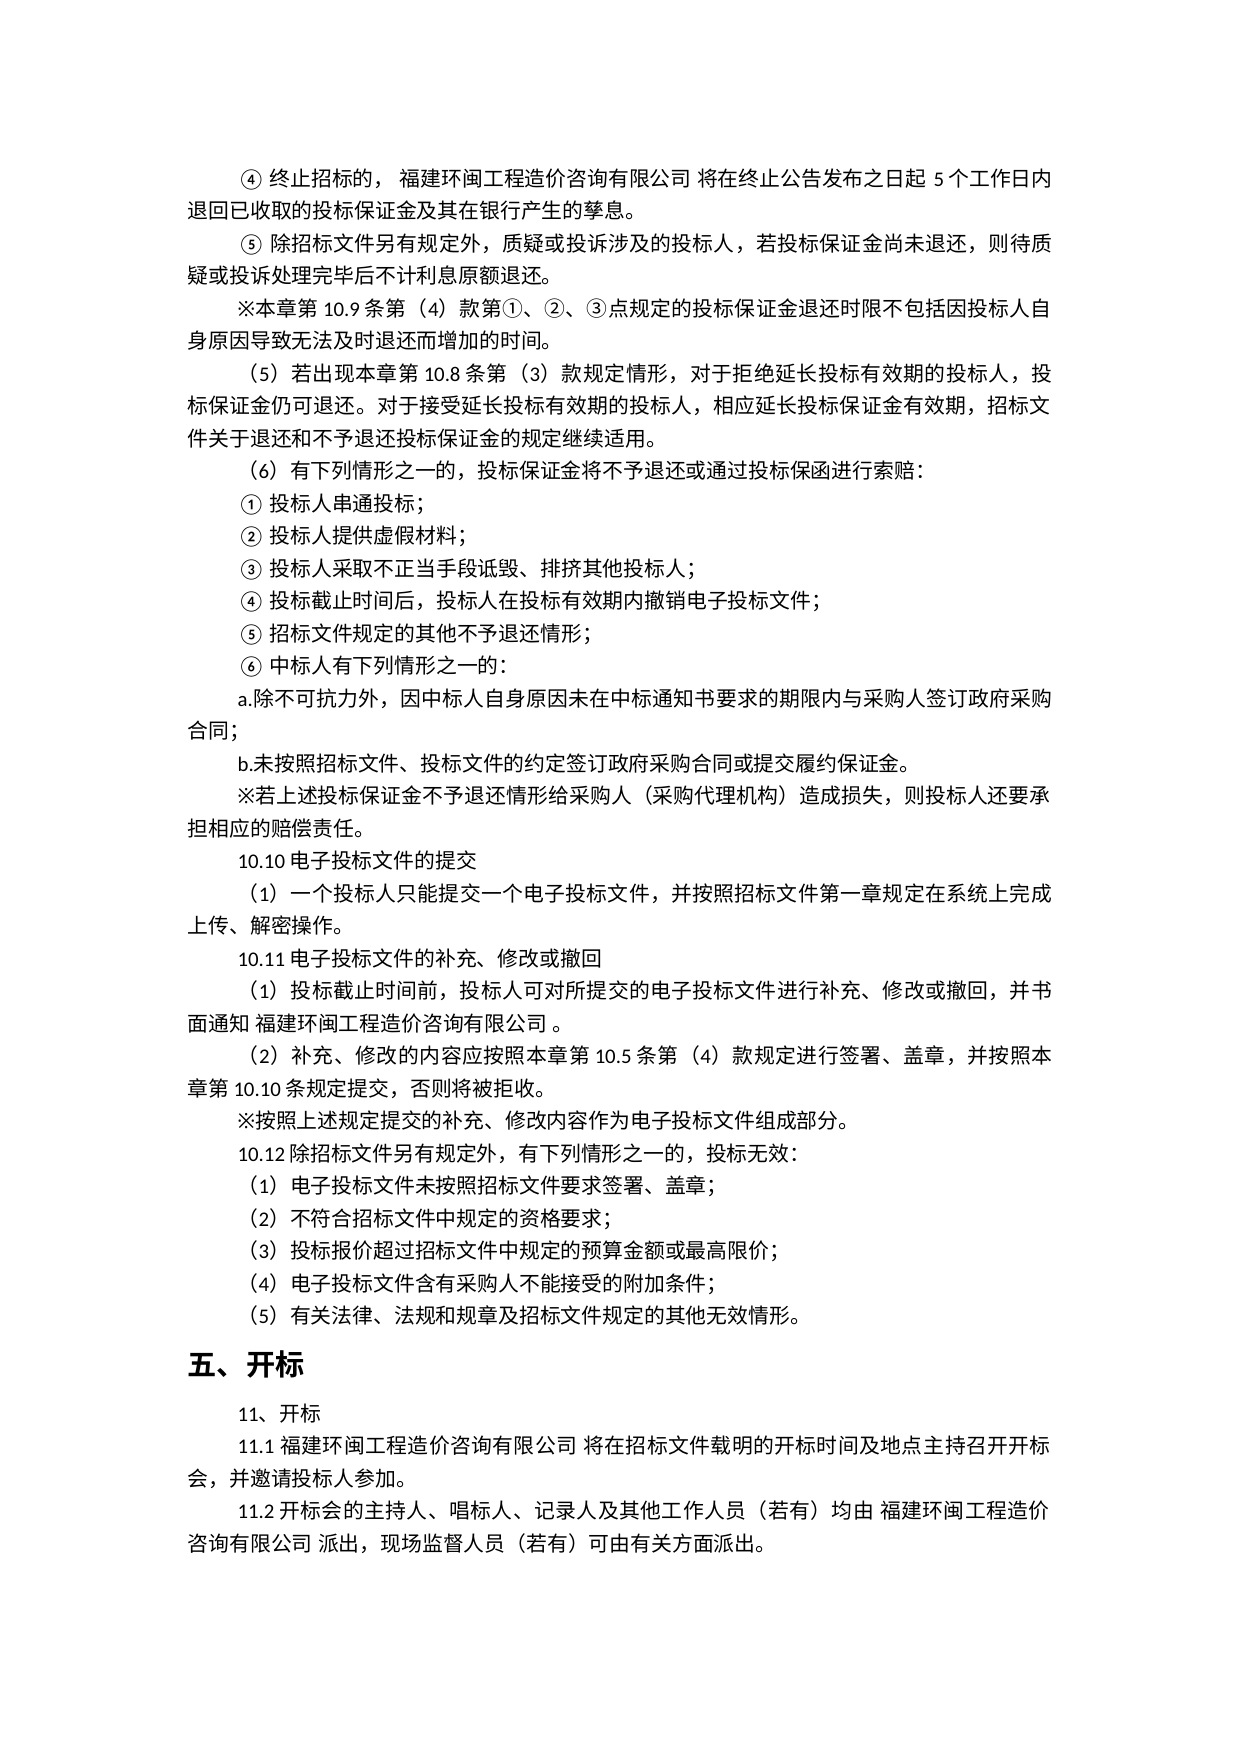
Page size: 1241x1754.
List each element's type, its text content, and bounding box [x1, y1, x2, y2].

text ④终止招标的， 福建环闽工程造价咨询有限公司 将在终止公告发布之日起5个工作日内退回已收取的投标保证金及其在银行产生的孳息。 [187, 162, 1053, 227]
text 11、开标 [187, 1397, 1053, 1429]
text （2）不符合招标文件中规定的资格要求； [187, 1202, 1053, 1234]
text 11.2开标会的主持人、唱标人、记录人及其他工作人员（若有）均由 福建环闽工程造价咨询有限公司 派出，现场监督人员（若有）可由有关方面派出。 [187, 1494, 1053, 1559]
text 11.1 福建环闽工程造价咨询有限公司 将在招标文件载明的开标时间及地点主持召开开标会，并邀请投标人参加。 [187, 1429, 1053, 1494]
text 10.10电子投标文件的提交 [187, 844, 1053, 877]
text 五、开标 [187, 1332, 1053, 1397]
text ③投标人采取不正当手段诋毁、排挤其他投标人； [187, 552, 1053, 584]
text （5）若出现本章第10.8条第（3）款规定情形，对于拒绝延长投标有效期的投标人，投标保证金仍可退还。对于接受延长投标有效期的投标人，相应延长投标保证金有效期，招标文件关于退还和不予退还投标保证金的规定继续适用。 [187, 357, 1053, 454]
text a.除不可抗力外，因中标人自身原因未在中标通知书要求的期限内与采购人签订政府采购合同； [187, 682, 1053, 747]
text ⑥中标人有下列情形之一的： [187, 649, 1053, 682]
text b.未按照招标文件、投标文件的约定签订政府采购合同或提交履约保证金。 [187, 747, 1053, 779]
text （4）电子投标文件含有采购人不能接受的附加条件； [187, 1267, 1053, 1299]
text ⑤招标文件规定的其他不予退还情形； [187, 617, 1053, 649]
text ①投标人串通投标； [187, 487, 1053, 519]
text ⑤除招标文件另有规定外，质疑或投诉涉及的投标人，若投标保证金尚未退还，则待质疑或投诉处理完毕后不计利息原额退还。 [187, 227, 1053, 292]
text ※按照上述规定提交的补充、修改内容作为电子投标文件组成部分。 [187, 1104, 1053, 1137]
text ※本章第10.9条第（4）款第①、②、③点规定的投标保证金退还时限不包括因投标人自身原因导致无法及时退还而增加的时间。 [187, 292, 1053, 357]
text ②投标人提供虚假材料； [187, 519, 1053, 552]
text （1）一个投标人只能提交一个电子投标文件，并按照招标文件第一章规定在系统上完成上传、解密操作。 [187, 877, 1053, 942]
text （2）补充、修改的内容应按照本章第10.5条第（4）款规定进行签署、盖章，并按照本章第10.10条规定提交，否则将被拒收。 [187, 1039, 1053, 1104]
text 10.12除招标文件另有规定外，有下列情形之一的，投标无效： [187, 1137, 1053, 1169]
text （6）有下列情形之一的，投标保证金将不予退还或通过投标保函进行索赔： [187, 454, 1053, 487]
text 10.11电子投标文件的补充、修改或撤回 [187, 942, 1053, 974]
text （3）投标报价超过招标文件中规定的预算金额或最高限价； [187, 1234, 1053, 1267]
text （5）有关法律、法规和规章及招标文件规定的其他无效情形。 [187, 1299, 1053, 1332]
text （1）电子投标文件未按照招标文件要求签署、盖章； [187, 1169, 1053, 1202]
text （1）投标截止时间前，投标人可对所提交的电子投标文件进行补充、修改或撤回，并书面通知 福建环闽工程造价咨询有限公司 。 [187, 974, 1053, 1039]
text ※若上述投标保证金不予退还情形给采购人（采购代理机构）造成损失，则投标人还要承担相应的赔偿责任。 [187, 779, 1053, 844]
text ④投标截止时间后，投标人在投标有效期内撤销电子投标文件； [187, 584, 1053, 617]
